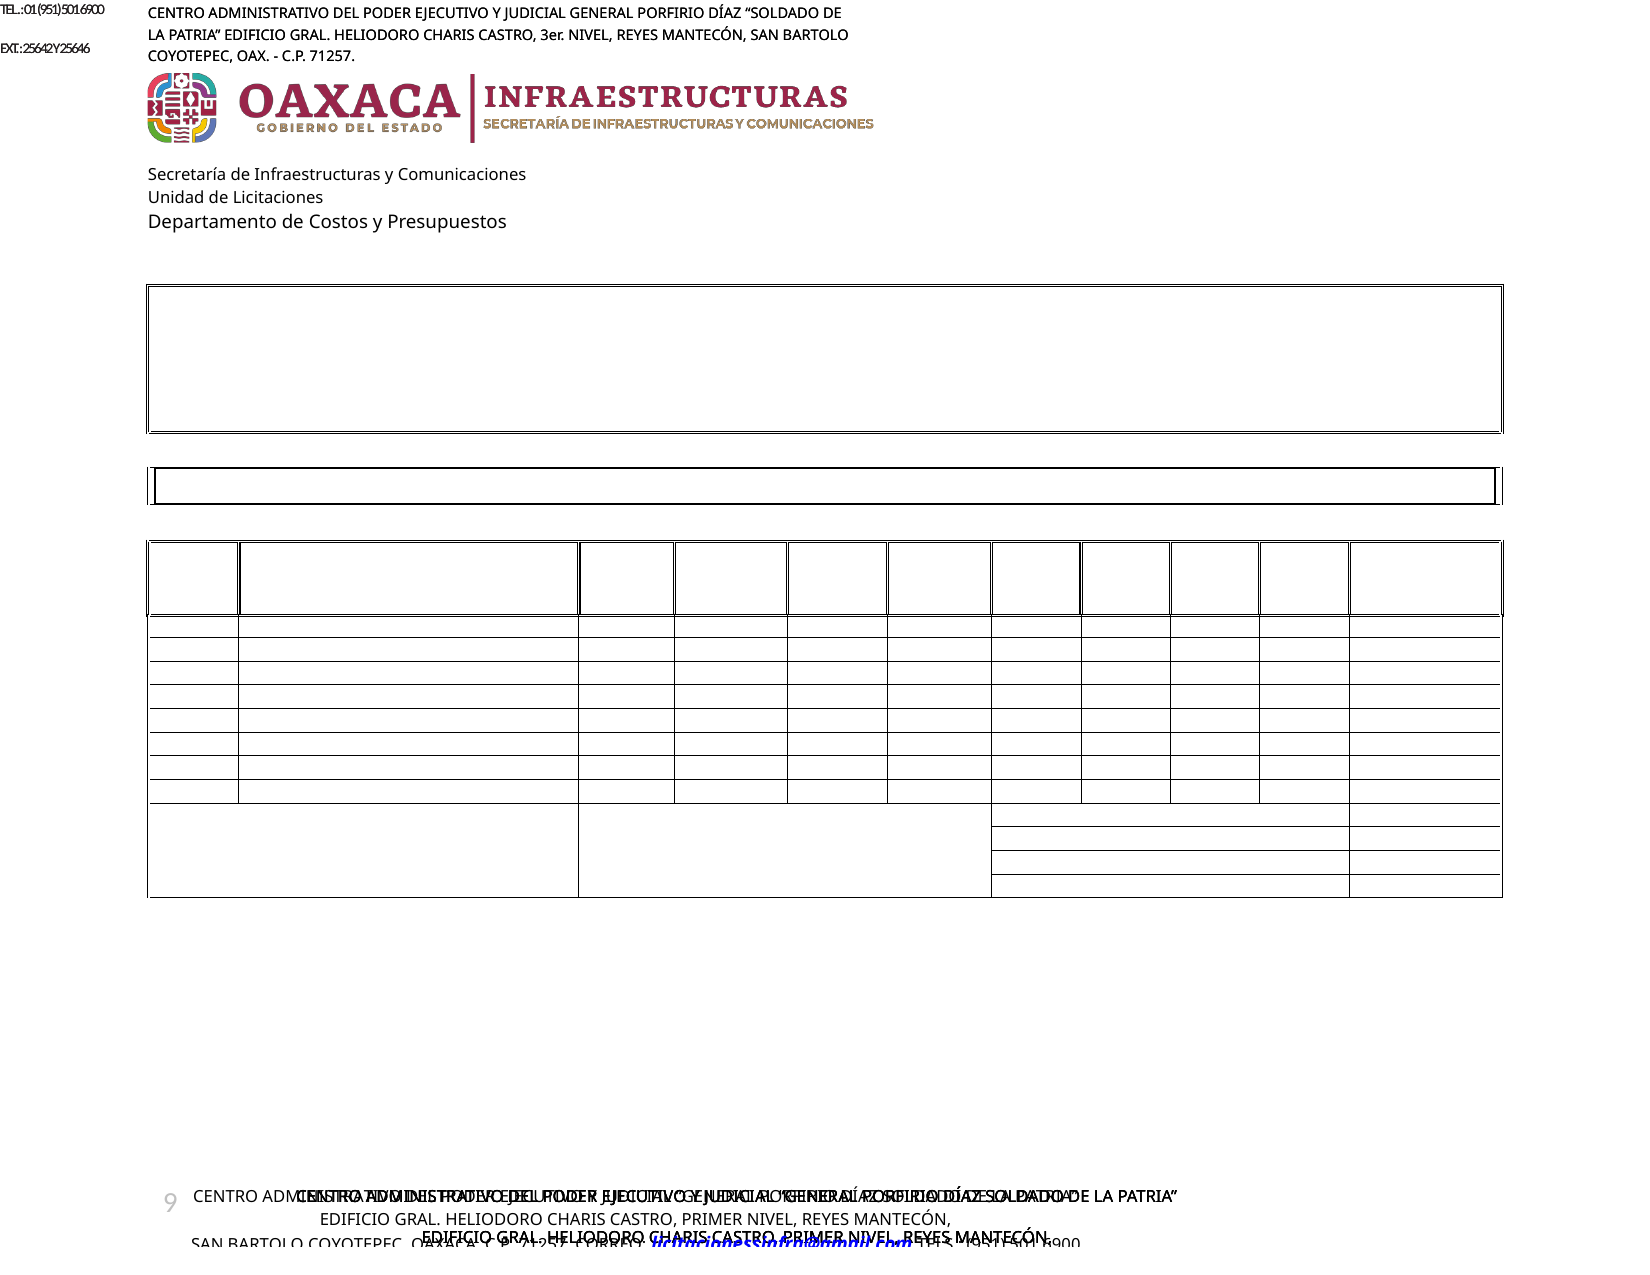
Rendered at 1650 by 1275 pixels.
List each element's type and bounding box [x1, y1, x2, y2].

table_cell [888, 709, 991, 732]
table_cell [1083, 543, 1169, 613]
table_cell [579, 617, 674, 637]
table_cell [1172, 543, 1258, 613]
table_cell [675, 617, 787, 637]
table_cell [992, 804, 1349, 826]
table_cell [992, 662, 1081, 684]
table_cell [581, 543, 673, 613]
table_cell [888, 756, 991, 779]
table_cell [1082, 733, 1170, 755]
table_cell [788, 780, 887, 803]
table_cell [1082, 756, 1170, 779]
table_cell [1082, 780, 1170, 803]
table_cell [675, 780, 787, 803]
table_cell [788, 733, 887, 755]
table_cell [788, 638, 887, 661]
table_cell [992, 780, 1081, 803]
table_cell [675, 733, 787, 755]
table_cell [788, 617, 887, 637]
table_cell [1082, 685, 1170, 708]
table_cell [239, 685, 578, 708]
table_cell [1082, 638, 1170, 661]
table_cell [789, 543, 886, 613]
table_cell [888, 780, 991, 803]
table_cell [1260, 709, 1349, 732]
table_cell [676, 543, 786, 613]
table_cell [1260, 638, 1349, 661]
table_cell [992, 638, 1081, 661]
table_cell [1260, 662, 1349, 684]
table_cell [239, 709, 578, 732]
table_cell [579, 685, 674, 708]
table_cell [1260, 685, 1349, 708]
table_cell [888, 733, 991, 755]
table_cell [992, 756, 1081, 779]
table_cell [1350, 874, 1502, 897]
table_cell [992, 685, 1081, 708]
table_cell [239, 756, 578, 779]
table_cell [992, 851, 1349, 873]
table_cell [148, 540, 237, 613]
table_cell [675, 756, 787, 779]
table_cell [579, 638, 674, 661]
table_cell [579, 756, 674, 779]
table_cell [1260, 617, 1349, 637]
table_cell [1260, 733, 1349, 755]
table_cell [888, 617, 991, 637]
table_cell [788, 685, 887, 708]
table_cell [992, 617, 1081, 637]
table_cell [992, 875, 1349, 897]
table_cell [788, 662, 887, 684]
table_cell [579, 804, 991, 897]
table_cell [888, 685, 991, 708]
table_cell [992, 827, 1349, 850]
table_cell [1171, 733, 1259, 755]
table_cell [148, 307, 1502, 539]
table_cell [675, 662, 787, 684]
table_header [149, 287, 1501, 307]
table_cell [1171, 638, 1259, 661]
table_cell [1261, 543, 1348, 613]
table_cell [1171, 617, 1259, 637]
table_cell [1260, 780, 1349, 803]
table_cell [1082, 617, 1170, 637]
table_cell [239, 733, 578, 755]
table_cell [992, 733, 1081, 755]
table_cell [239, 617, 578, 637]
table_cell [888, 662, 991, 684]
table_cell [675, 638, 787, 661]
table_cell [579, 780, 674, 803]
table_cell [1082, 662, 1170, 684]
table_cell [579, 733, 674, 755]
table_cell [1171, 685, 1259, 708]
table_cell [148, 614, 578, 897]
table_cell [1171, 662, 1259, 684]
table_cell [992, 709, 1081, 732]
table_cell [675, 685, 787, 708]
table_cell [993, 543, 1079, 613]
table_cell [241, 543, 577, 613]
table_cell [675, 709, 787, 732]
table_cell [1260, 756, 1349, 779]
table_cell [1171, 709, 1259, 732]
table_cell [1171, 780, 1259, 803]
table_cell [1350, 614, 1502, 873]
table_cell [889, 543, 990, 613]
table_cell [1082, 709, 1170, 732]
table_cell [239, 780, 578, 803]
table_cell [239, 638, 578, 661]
picture [147, 73, 898, 145]
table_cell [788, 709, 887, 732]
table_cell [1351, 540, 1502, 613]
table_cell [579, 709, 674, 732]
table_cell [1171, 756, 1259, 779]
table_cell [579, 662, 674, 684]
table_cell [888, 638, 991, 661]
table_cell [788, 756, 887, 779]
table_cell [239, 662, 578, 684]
